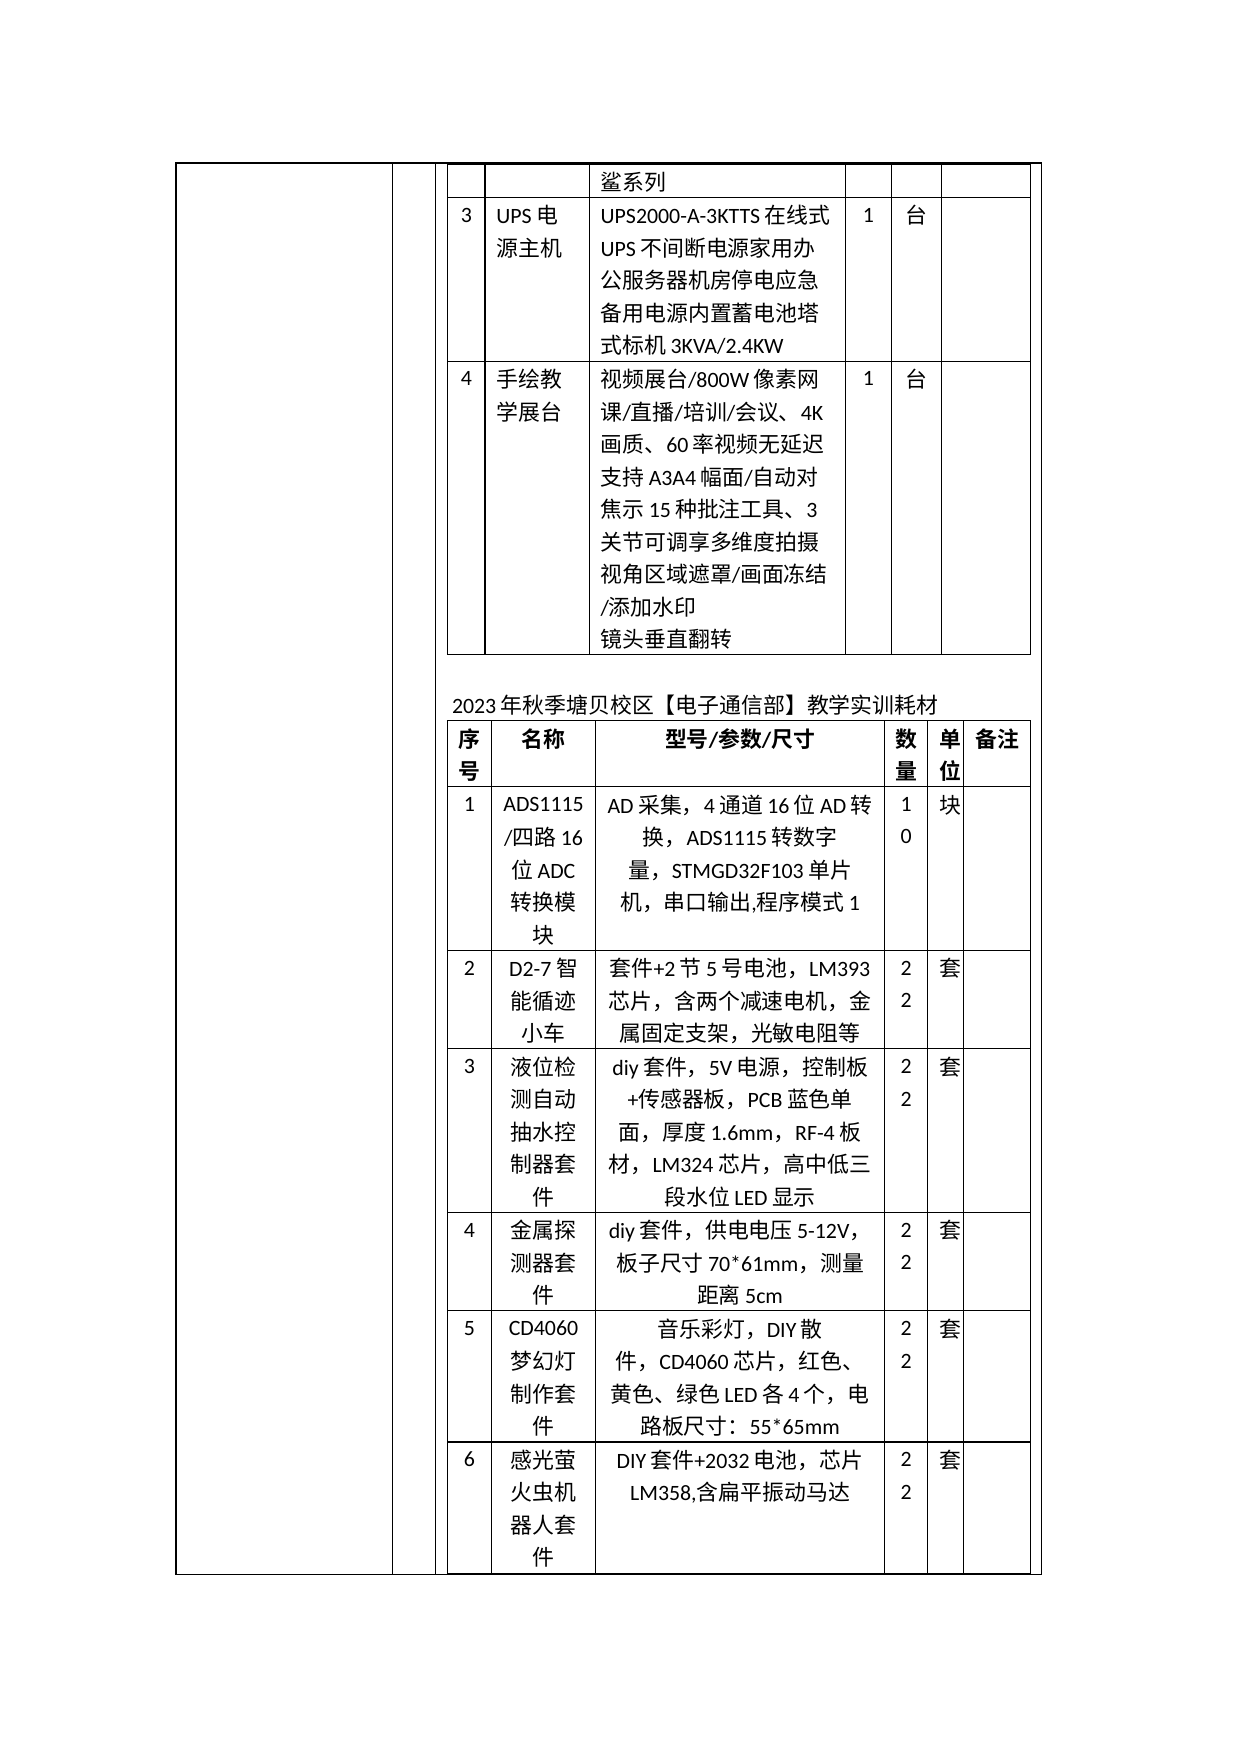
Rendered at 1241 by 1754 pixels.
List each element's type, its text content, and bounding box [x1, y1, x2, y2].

table_cell 2 [393, 164, 435, 1573]
table_cell [177, 164, 392, 1573]
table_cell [436, 164, 1041, 1573]
